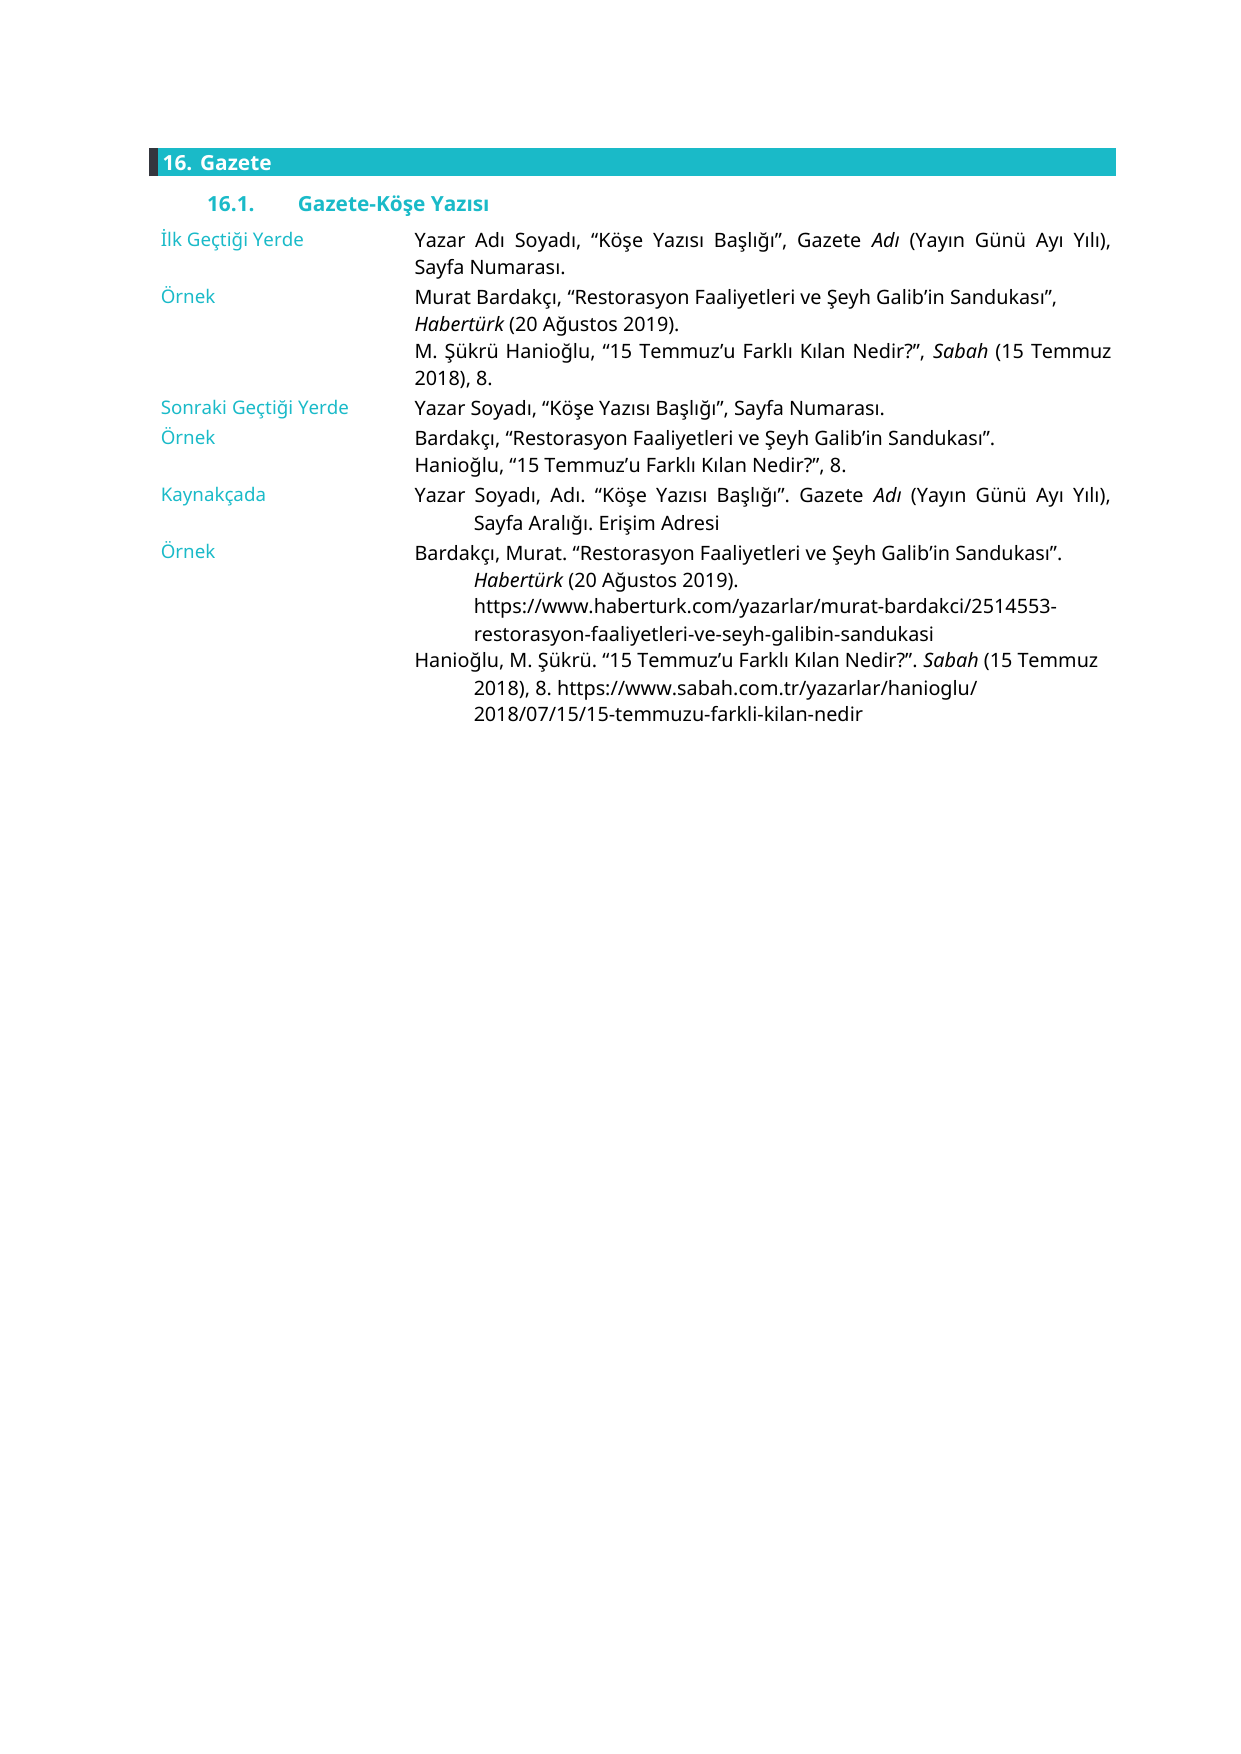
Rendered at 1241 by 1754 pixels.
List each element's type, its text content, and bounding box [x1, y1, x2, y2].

table_cell Bardakçı, Murat. “Restorasyon Faaliyetleri ve Şeyh Galib’in Sandukası”. Habertürk (20 Ağustos 2019). https://www.haberturk.com/yazarlar/murat-bardakci/2514553-restorasyon-faaliyetleri-ve-seyh-galibin-sandukasi Hanioğlu, M. Şükrü. “15 Temmuz’u Farklı Kılan Nedir?”. Sabah (15 Temmuz 2018), 8. https://www.sabah.com.tr/yazarlar/hanioglu/ 2018/07/15/15-temmuzu-farkli-kilan-nedir [405, 539, 1121, 728]
table_header Yazar Adı Soyadı, “Köşe Yazısı Başlığı”, Gazete Adı (Yayın Günü Ayı Yılı), Sayfa Numarası. [405, 226, 1121, 280]
table_cell Sonraki Geçtiği Yerde [151, 395, 402, 422]
table_cell Murat Bardakçı, “Restorasyon Faaliyetleri ve Şeyh Galib’in Sandukası”, Habertürk (20 Ağustos 2019). M. Şükrü Hanioğlu, “15 Temmuz’u Farklı Kılan Nedir?”, Sabah (15 Temmuz 2018), 8. [405, 284, 1121, 391]
table_cell Yazar Soyadı, “Köşe Yazısı Başlığı”, Sayfa Numarası. [405, 395, 1121, 422]
table_cell Örnek [151, 284, 402, 391]
subtitle Gazete [158, 148, 1116, 176]
table_cell Yazar Soyadı, Adı. “Köşe Yazısı Başlığı”. Gazete Adı (Yayın Günü Ayı Yılı), Sayfa Aralığı. Erişim Adresi [405, 482, 1121, 536]
table_header İlk Geçtiği Yerde [151, 226, 402, 280]
subtitle Gazete-Köşe Yazısı [207, 189, 1122, 217]
table_cell Bardakçı, “Restorasyon Faaliyetleri ve Şeyh Galib’in Sandukası”. Hanioğlu, “15 Temmuz’u Farklı Kılan Nedir?”, 8. [405, 425, 1121, 479]
table_cell Örnek [151, 539, 402, 728]
table_cell Kaynakçada [151, 482, 402, 536]
table_cell Örnek [151, 425, 402, 479]
